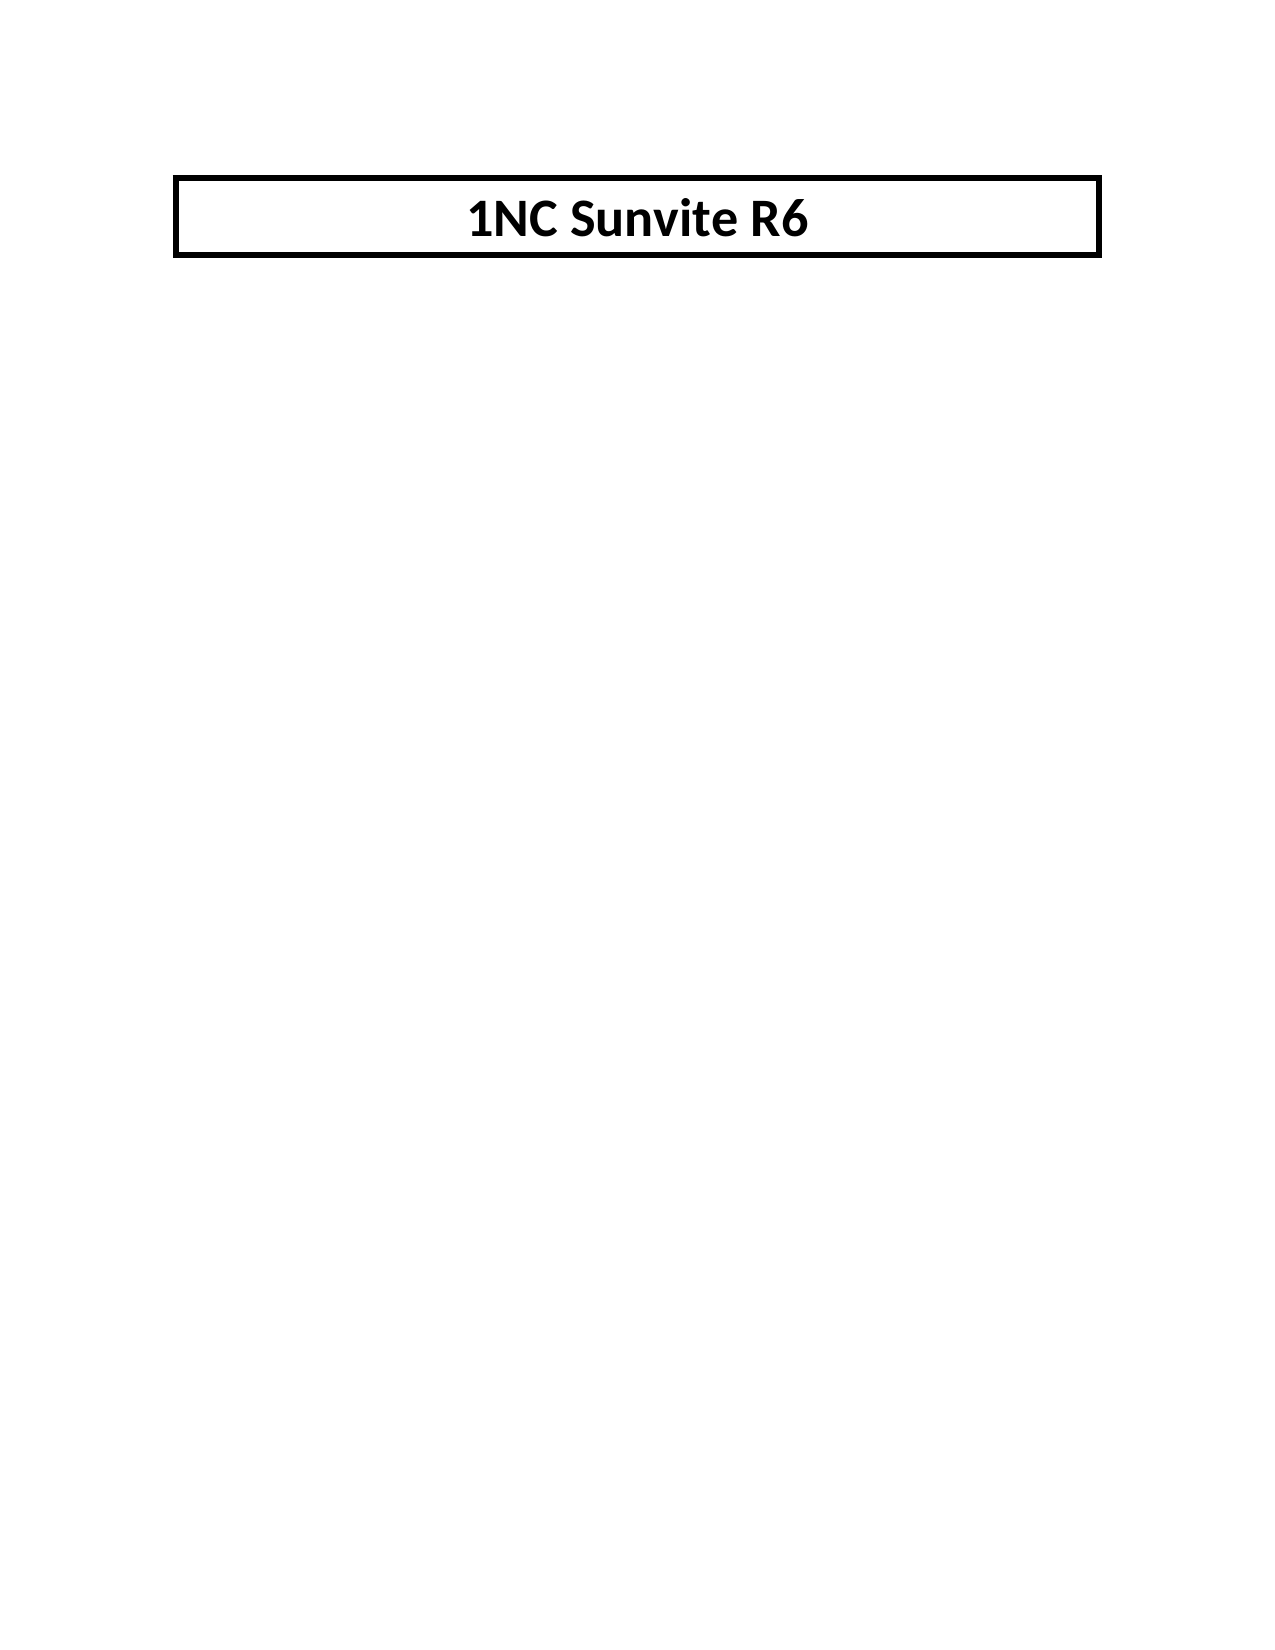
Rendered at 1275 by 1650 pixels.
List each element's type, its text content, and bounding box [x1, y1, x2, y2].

subtitle 1NC Sunvite R6 [179, 181, 1096, 252]
